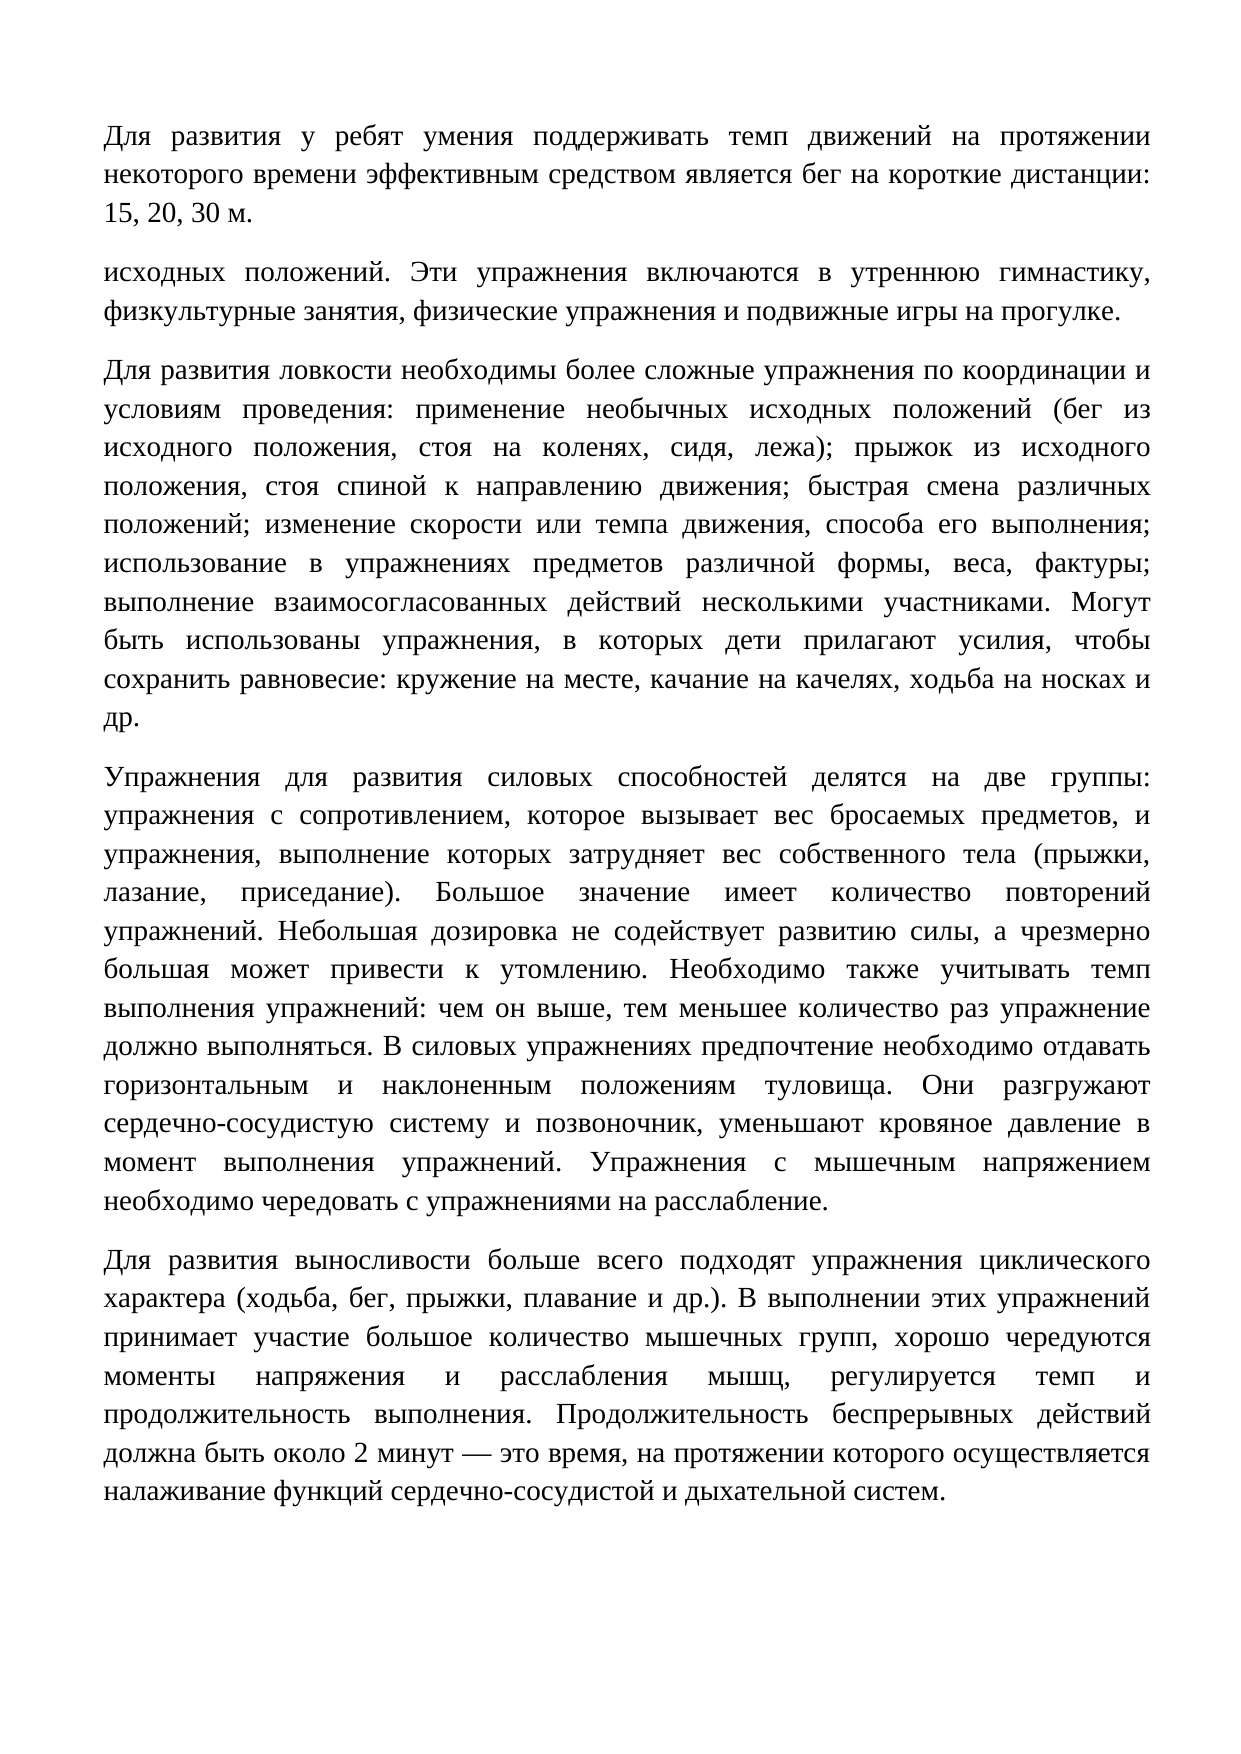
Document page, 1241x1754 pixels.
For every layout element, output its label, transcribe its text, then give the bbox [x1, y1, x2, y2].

text Для развития выносливости больше всего подходят упражнения циклического характера (ходьба, бег, прыжки, плавание и др.). В выполнении этих упражнений принимает участие большое количество мышечных групп, хорошо чередуются моменты напряжения и расслабления мышц, регулируется темп и продолжительность выполнения. Продолжительность беспрерывных действий должна быть около 2 минут — это время, на протяжении которого осуществляется налаживание функций сердечно-сосудистой и дыхательной систем. [103, 1242, 1152, 1507]
text Для развития ловкости необходимы более сложные упражнения по координации и условиям проведения: применение необычных исходных положений (бег из исходного положения, стоя на коленях, сидя, лежа); прыжок из исходного положения, стоя спиной к направлению движения; быстрая смена различных положений; изменение скорости или темпа движения, способа его выполнения; использование в упражнениях предметов различной формы, веса, фактуры; выполнение взаимосогласованных действий несколькими участниками. Могут быть использованы упражнения, в которых дети прилагают усилия, чтобы сохранить равновесие: кружение на месте, качание на качелях, ходьба на носках и др. [103, 352, 1152, 733]
text Для развития у ребят умения поддерживать темп движений на протяжении некоторого времени эффективным средством является бег на короткие дистанции: 15, 20, 30 м. [103, 118, 1152, 229]
text исходных положений. Эти упражнения включаются в утреннюю гимнастику, физкультурные занятия, физические упражнения и подвижные игры на прогулке. [103, 254, 1152, 327]
text Упражнения для развития силовых способностей делятся на две группы: упражнения с сопротивлением, которое вызывает вес бросаемых предметов, и упражнения, выполнение которых затрудняет вес собственного тела (прыжки, лазание, приседание). Большое значение имеет количество повторений упражнений. Небольшая дозировка не содействует развитию силы, а чрезмерно большая может привести к утомлению. Необходимо также учитывать темп выполнения упражнений: чем он выше, тем меньшее количество раз упражнение должно выполняться. В силовых упражнениях предпочтение необходимо отдавать горизонтальным и наклоненным положениям туловища. Они разгружают сердечно-сосудистую систему и позвоночник, уменьшают кровяное давление в момент выполнения упражнений. Упражнения с мышечным напряжением необходимо чередовать с упражнениями на расслабление. [103, 759, 1152, 1216]
